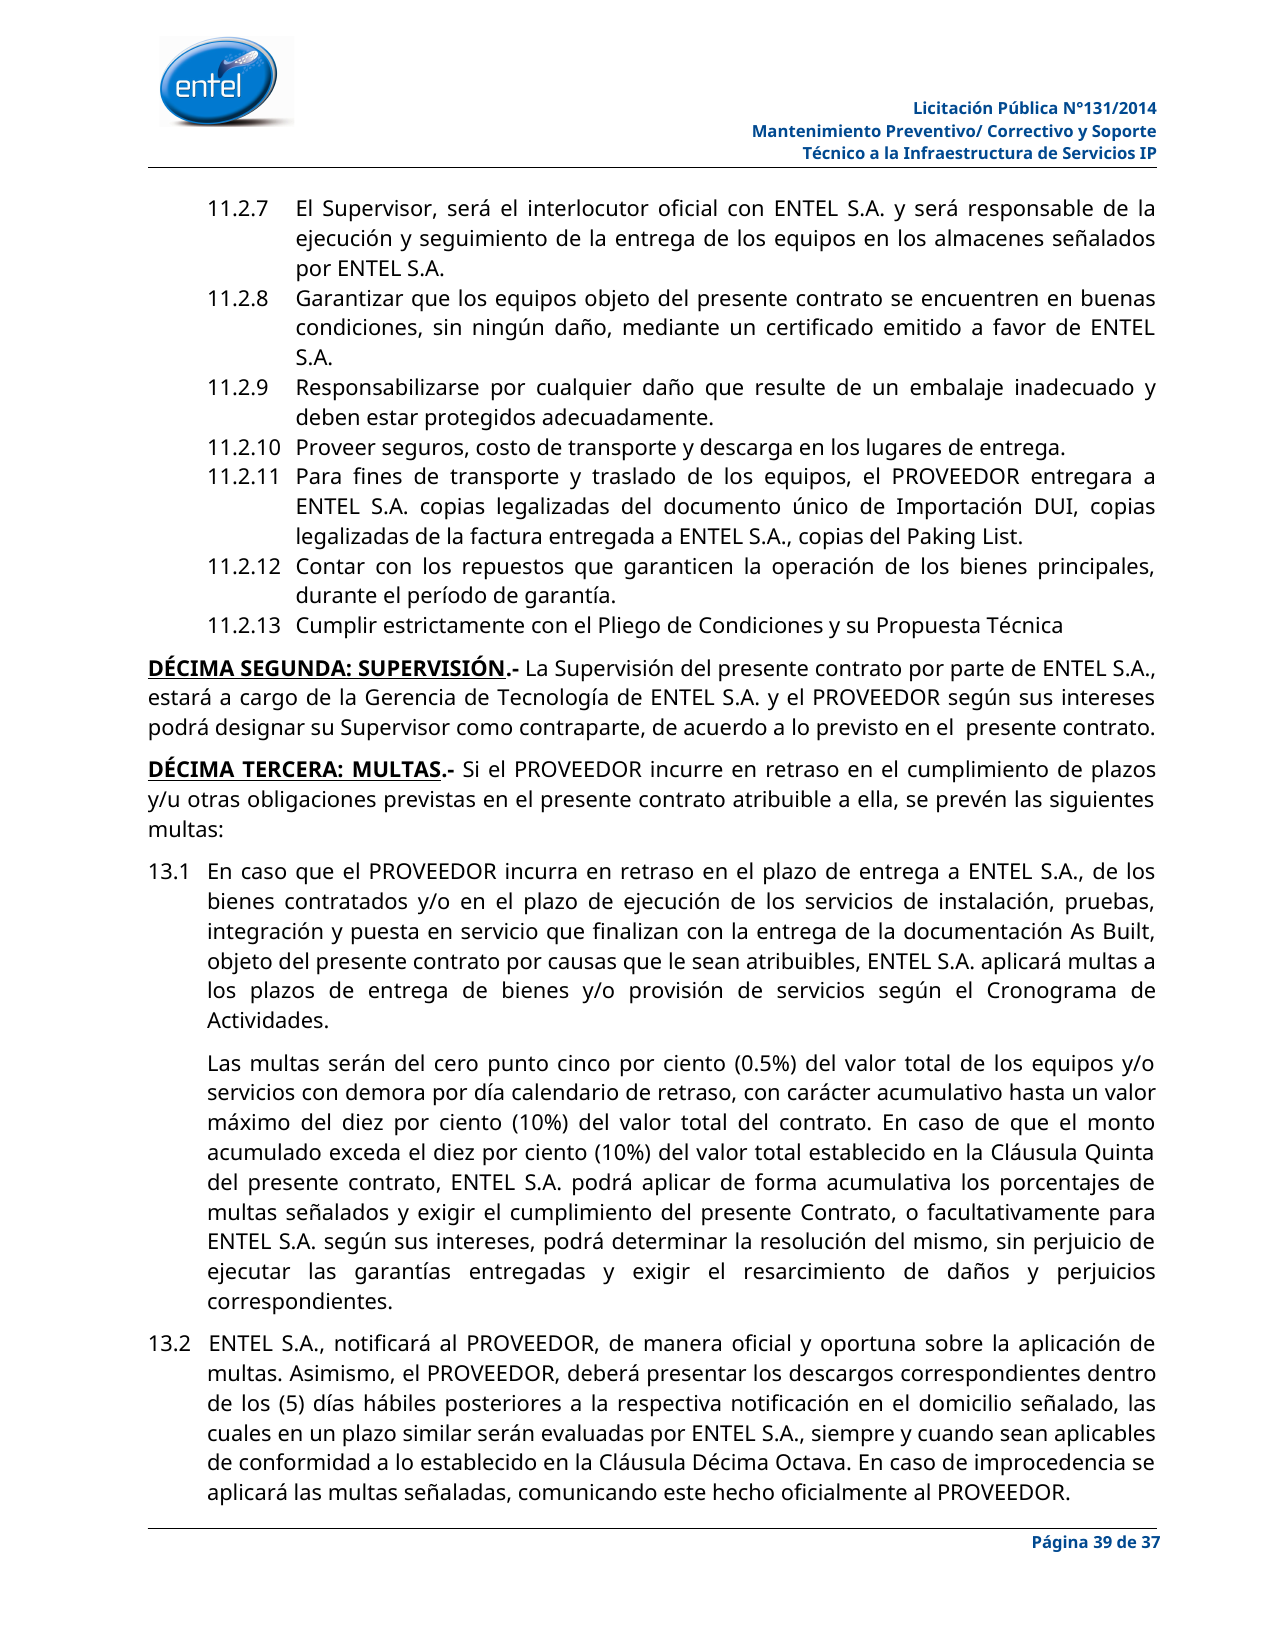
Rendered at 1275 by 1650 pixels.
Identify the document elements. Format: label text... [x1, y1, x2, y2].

text 13.1 En caso que el PROVEEDOR incurra en retraso en el plazo de entrega a ENTEL S.A., de los bienes contratados y/o en el plazo de ejecución de los servicios de instalación, pruebas, integración y puesta en servicio que finalizan con la entrega de la documentación As Built, objeto del presente contrato por causas que le sean atribuibles, ENTEL S.A. aplicará multas a los plazos de entrega de bienes y/o provisión de servicios según el Cronograma de Actividades. [148, 856, 1157, 1035]
picture [159, 36, 295, 127]
text 11.2.10 Proveer seguros, costo de transporte y descarga en los lugares de entrega. [207, 432, 1157, 461]
text Las multas serán del cero punto cinco por ciento (0.5%) del valor total de los equipos y/o servicios con demora por día calendario de retraso, con carácter acumulativo hasta un valor máximo del diez por ciento (10%) del valor total del contrato. En caso de que el monto acumulado exceda el diez por ciento (10%) del valor total establecido en la Cláusula Quinta del presente contrato, ENTEL S.A. podrá aplicar de forma acumulativa los porcentajes de multas señalados y exigir el cumplimiento del presente Contrato, o facultativamente para ENTEL S.A. según sus intereses, podrá determinar la resolución del mismo, sin perjuicio de ejecutar las garantías entregadas y exigir el resarcimiento de daños y perjuicios correspondientes. [207, 1048, 1157, 1316]
text 11.2.12 Contar con los repuestos que garanticen la operación de los bienes principales, durante el período de garantía. [207, 551, 1157, 610]
text 11.2.7 El Supervisor, será el interlocutor oficial con ENTEL S.A. y será responsable de la ejecución y seguimiento de la entrega de los equipos en los almacenes señalados por ENTEL S.A. [207, 193, 1157, 283]
text DÉCIMA SEGUNDA: SUPERVISIÓN.- La Supervisión del presente contrato por parte de ENTEL S.A., estará a cargo de la Gerencia de Tecnología de ENTEL S.A. y el PROVEEDOR según sus intereses podrá designar su Supervisor como contraparte, de acuerdo a lo previsto en el presente contrato. [148, 653, 1157, 742]
text 11.2.9 Responsabilizarse por cualquier daño que resulte de un embalaje inadecuado y deben estar protegidos adecuadamente. [207, 372, 1157, 432]
text 11.2.13 Cumplir estrictamente con el Pliego de Condiciones y su Propuesta Técnica [207, 610, 1157, 640]
text DÉCIMA TERCERA: MULTAS.- Si el PROVEEDOR incurre en retraso en el cumplimiento de plazos y/u otras obligaciones previstas en el presente contrato atribuible a ella, se prevén las siguientes multas: [148, 754, 1157, 844]
text 13.2 ENTEL S.A., notificará al PROVEEDOR, de manera oficial y oportuna sobre la aplicación de multas. Asimismo, el PROVEEDOR, deberá presentar los descargos correspondientes dentro de los (5) días hábiles posteriores a la respectiva notificación en el domicilio señalado, las cuales en un plazo similar serán evaluadas por ENTEL S.A., siempre y cuando sean aplicables de conformidad a lo establecido en la Cláusula Décima Octava. En caso de improcedencia se aplicará las multas señaladas, comunicando este hecho oficialmente al PROVEEDOR. [148, 1328, 1157, 1507]
text 11.2.8 Garantizar que los equipos objeto del presente contrato se encuentren en buenas condiciones, sin ningún daño, mediante un certificado emitido a favor de ENTEL S.A. [207, 283, 1157, 372]
text 11.2.11 Para fines de transporte y traslado de los equipos, el PROVEEDOR entregara a ENTEL S.A. copias legalizadas del documento único de Importación DUI, copias legalizadas de la factura entregada a ENTEL S.A., copias del Paking List. [207, 461, 1157, 551]
